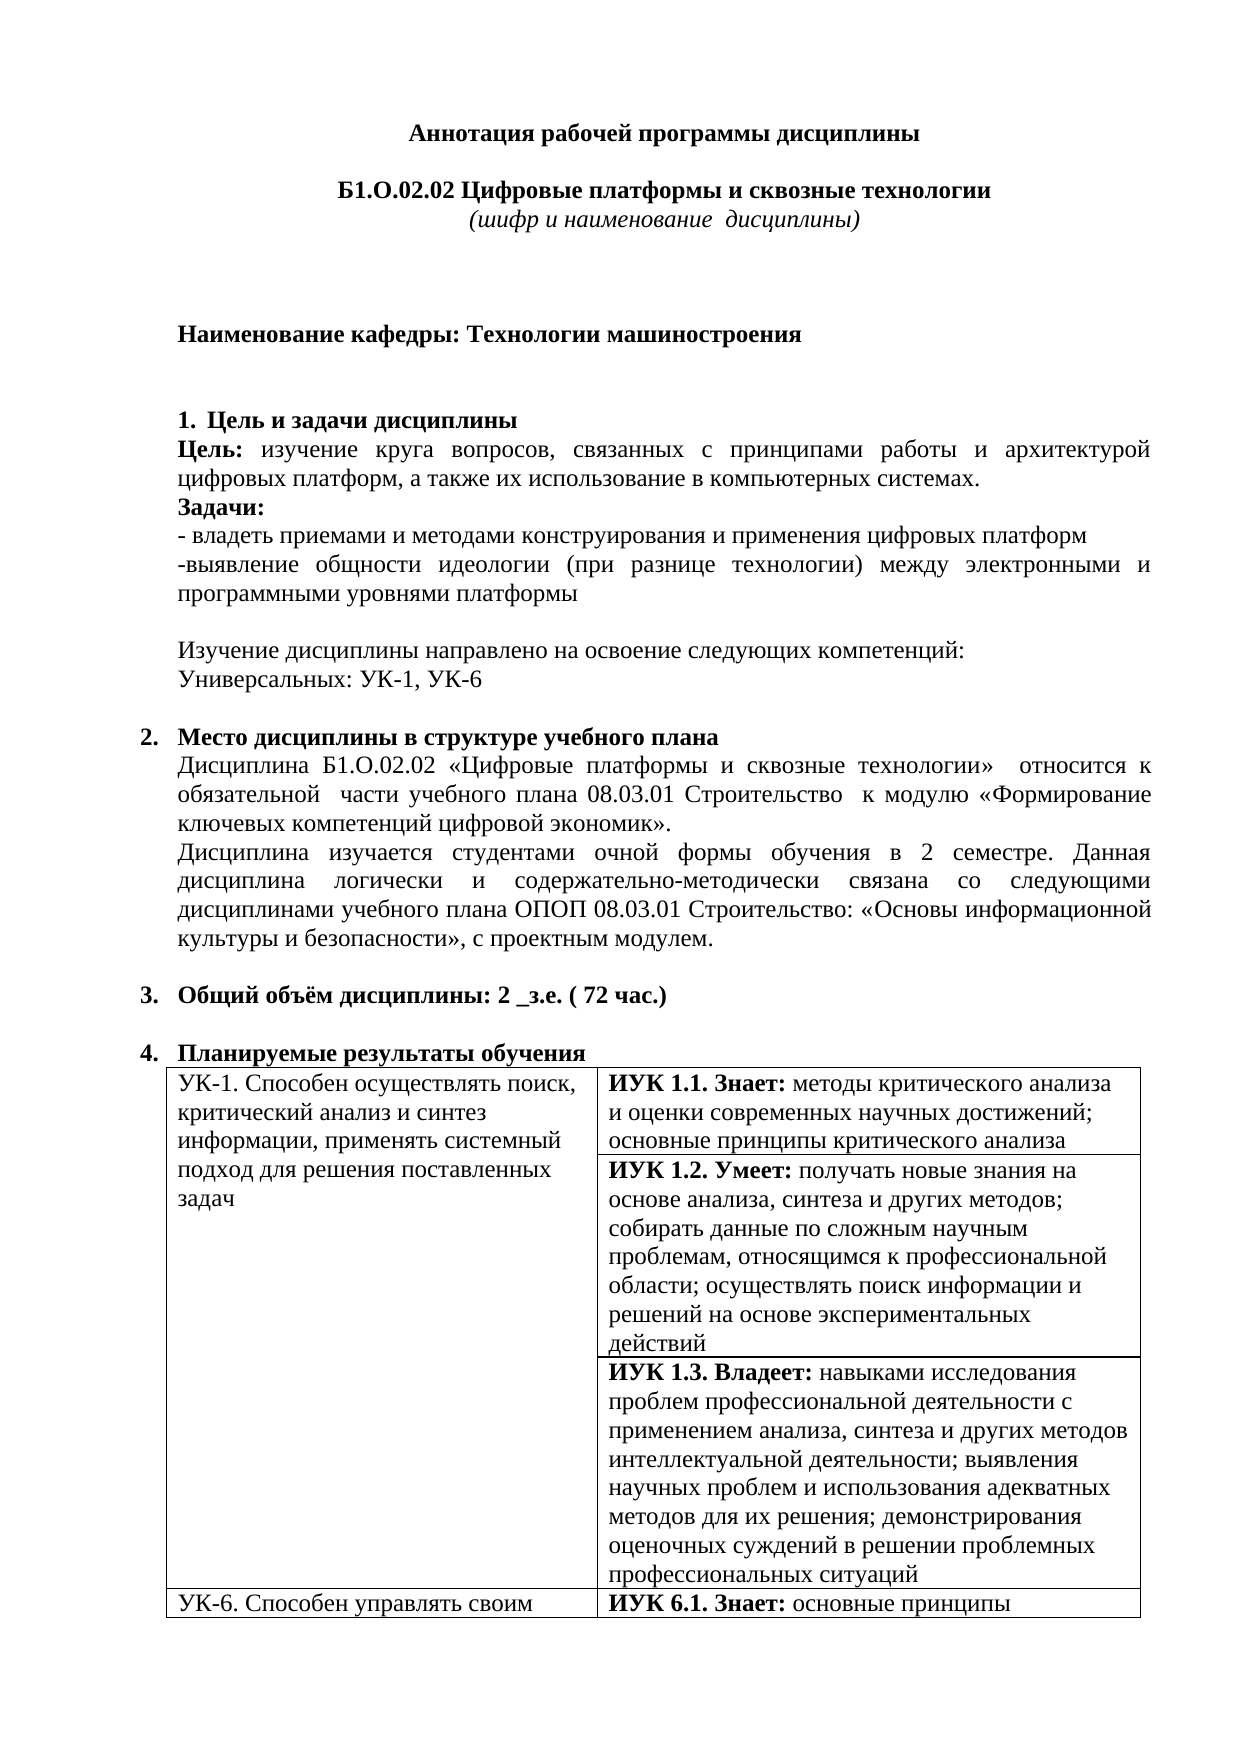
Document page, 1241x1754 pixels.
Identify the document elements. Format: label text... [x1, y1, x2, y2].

table_cell ИУК 1.2. Умеет: получать новые знания на основе анализа, синтеза и других методов; собирать данные по сложным научным проблемам, относящимся к профессиональной области; осуществлять поиск информации и решений на основе экспериментальных действий [598, 1155, 1140, 1356]
text Дисциплина Б1.О.02.02 «Цифровые платформы и сквозные технологии» относится к обязательной части учебного плана 08.03.01 Строительство к модулю «Формирование ключевых компетенций цифровой экономик». [177, 751, 1152, 837]
list -выявление общности идеологии (при разнице технологии) между электронными и программными уровнями платформы [177, 549, 1152, 607]
list Изучение дисциплины направлено на освоение следующих компетенций: [177, 636, 1152, 664]
list Планируемые результаты обучения [140, 1038, 1152, 1067]
list Задачи: [177, 492, 1152, 521]
list Общий объём дисциплины: 2 _з.е. ( 72 час.) [140, 981, 1152, 1009]
list Цель и задачи дисциплины [177, 406, 1152, 434]
text (шифр и наименование дисциплины) [177, 204, 1152, 233]
text Наименование кафедры: Технологии машиностроения [177, 319, 1152, 348]
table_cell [167, 1589, 597, 1617]
text Аннотация рабочей программы дисциплины [177, 118, 1152, 147]
text Б1.О.02.02 Цифровые платформы и сквозные технологии [177, 176, 1152, 204]
table_header УК-1. Способен осуществлять поиск, критический анализ и синтез информации, применять системный подход для решения поставленных задач [167, 1068, 597, 1587]
table_header ИУК 1.1. Знает: методы критического анализа и оценки современных научных достижений; основные принципы критического анализа [598, 1068, 1140, 1154]
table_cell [598, 1589, 1140, 1617]
text Дисциплина изучается студентами очной формы обучения в 2 семестре. Данная дисциплина логически и содержательно-методически связана со следующими дисциплинами учебного плана ОПОП 08.03.01 Строительство: «Основы информационной культуры и безопасности», с проектным модулем. [177, 837, 1152, 952]
list Универсальных: УК-1, УК-6 [177, 664, 1152, 693]
list - владеть приемами и методами конструирования и применения цифровых платформ [177, 521, 1152, 549]
list Место дисциплины в структуре учебного плана [140, 722, 1152, 751]
table_cell ИУК 1.3. Владеет: навыками исследования проблем профессиональной деятельности с применением анализа, синтеза и других методов интеллектуальной деятельности; выявления научных проблем и использования адекватных методов для их решения; демонстрирования оценочных суждений в решении проблемных профессиональных ситуаций [598, 1358, 1140, 1587]
list Цель: изучение круга вопросов, связанных с принципами работы и архитектурой цифровых платформ, а также их использование в компьютерных системах. [177, 434, 1152, 492]
